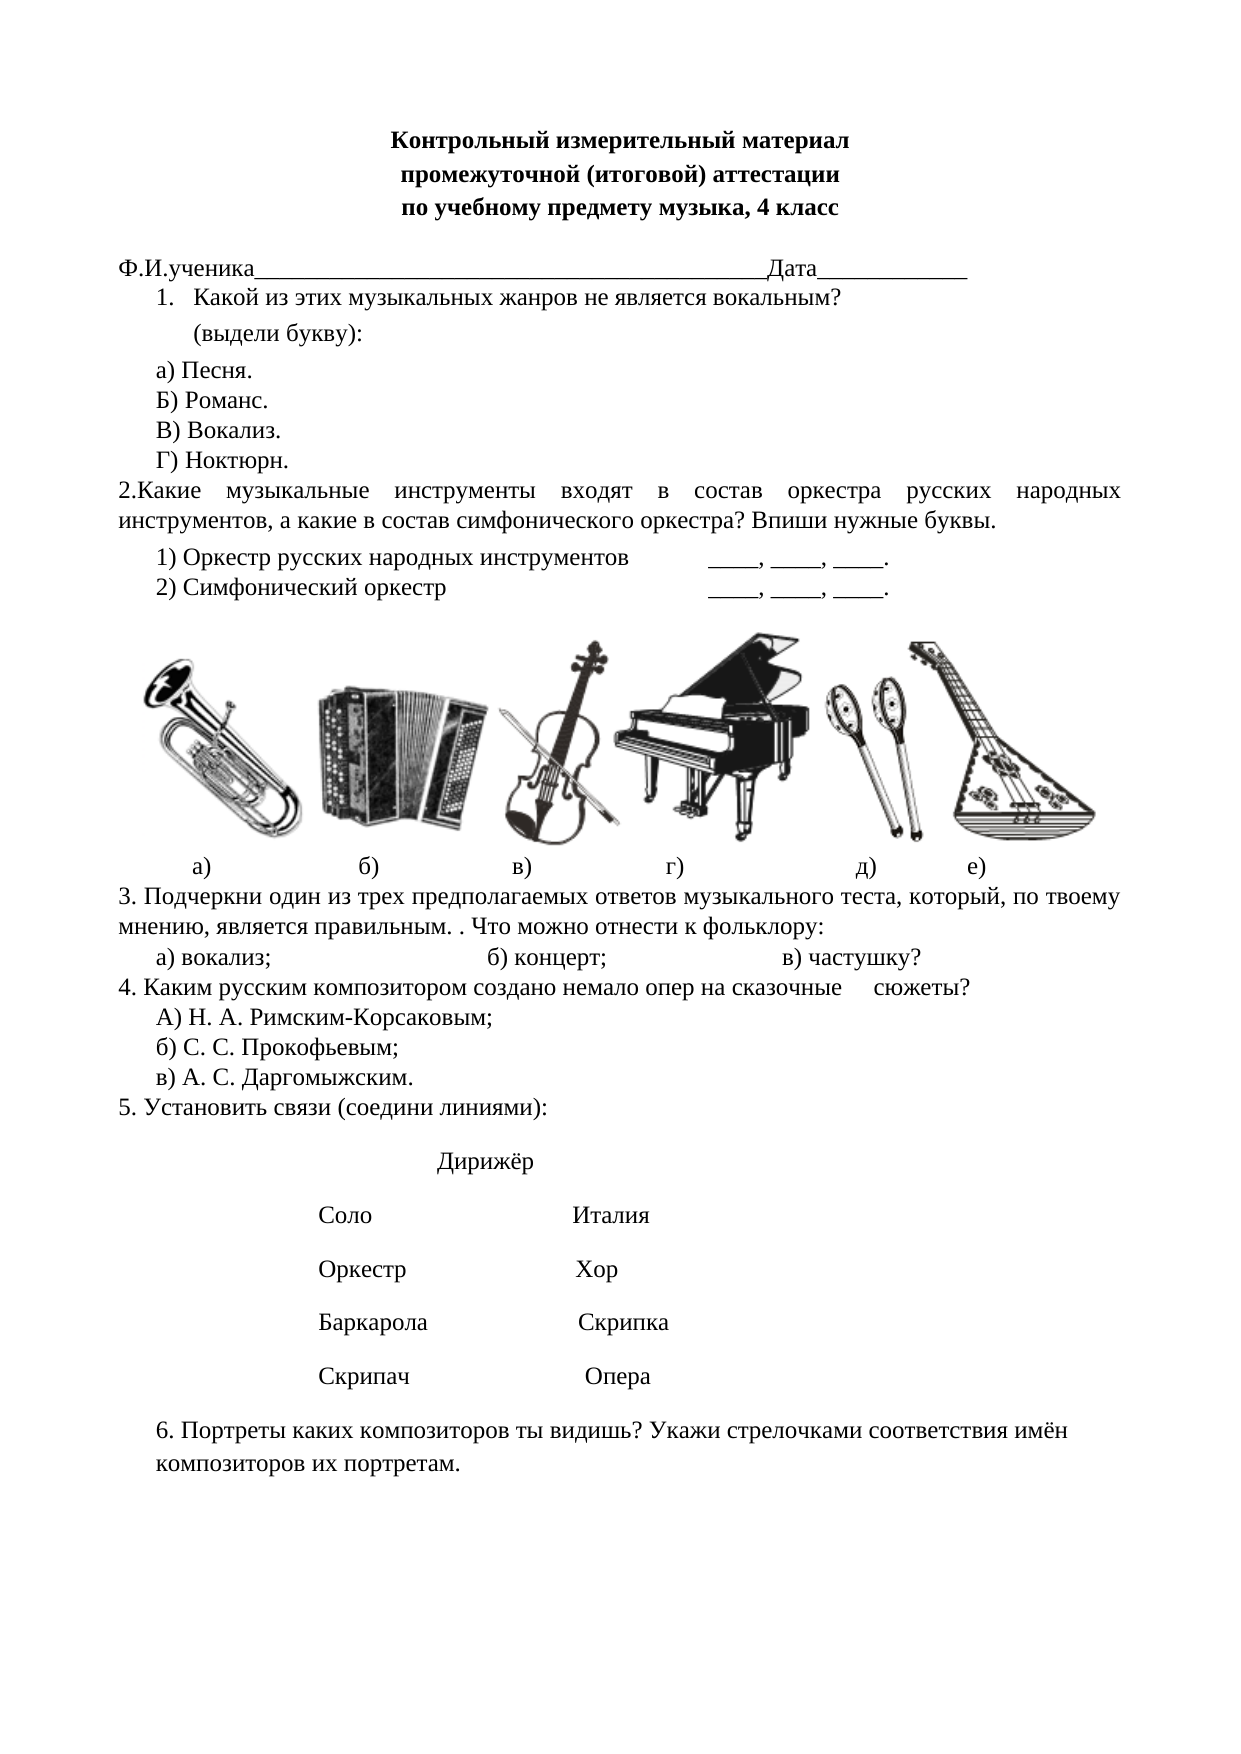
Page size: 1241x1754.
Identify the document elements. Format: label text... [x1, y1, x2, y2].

text А) Н. А. Римским-Корсаковым; [118, 1002, 1122, 1031]
text 1) Оркестр русских народных инструментов ____, ____, ____. [118, 542, 1122, 571]
text 6. Портреты каких композиторов ты видишь? Укажи стрелочками соответствия имён композиторов их портретам. [156, 1415, 1122, 1477]
text (выдели букву): [193, 318, 1122, 347]
text В) вокализ. [118, 415, 1122, 444]
text 2) Симфонический оркестр ____, ____, ____. [118, 572, 1122, 601]
text 5. Установить связи (соедини линиями): [118, 1092, 1122, 1121]
picture [141, 632, 1099, 850]
text в) А. С. Даргомыжским. [118, 1062, 1122, 1091]
text 3. Подчеркни один из трех предполагаемых ответов музыкального теста, который, по твоему мнению, является правильным. . Что можно отнести к фольклору: [118, 881, 1122, 940]
text Скрипач Опера [156, 1361, 1122, 1390]
text 2.Какие музыкальные инструменты входят в состав оркестра русских народных инструментов, а какие в состав симфонического оркестра? Впиши нужные буквы. [118, 475, 1122, 534]
text Ф.И.ученика_________________________________________Дата____________ [118, 253, 1122, 282]
text Баркарола Скрипка [156, 1307, 1122, 1336]
text по учебному предмету музыка, 4 класс [118, 192, 1122, 220]
text Оркестр Хор [156, 1254, 1122, 1282]
text Б) романс. [118, 385, 1122, 414]
text Контрольный измерительный материал [118, 126, 1122, 154]
text Соло Италия [156, 1200, 1122, 1228]
text 4. Каким русским композитором создано немало опер на сказочные сюжеты? [118, 972, 1122, 1000]
text а) б) в) г) д) е) [118, 851, 1122, 880]
text Г) ноктюрн. [118, 445, 1122, 474]
text а) вокализ; б) концерт; в) частушку? [118, 942, 1122, 970]
text промежуточной (итоговой) аттестации [118, 159, 1122, 187]
text Дирижёр [156, 1146, 1122, 1175]
text б) С. С. Прокофьевым; [118, 1032, 1122, 1061]
text а) Песня. [118, 355, 1122, 384]
list Какой из этих музыкальных жанров не является вокальным? [156, 282, 1122, 311]
